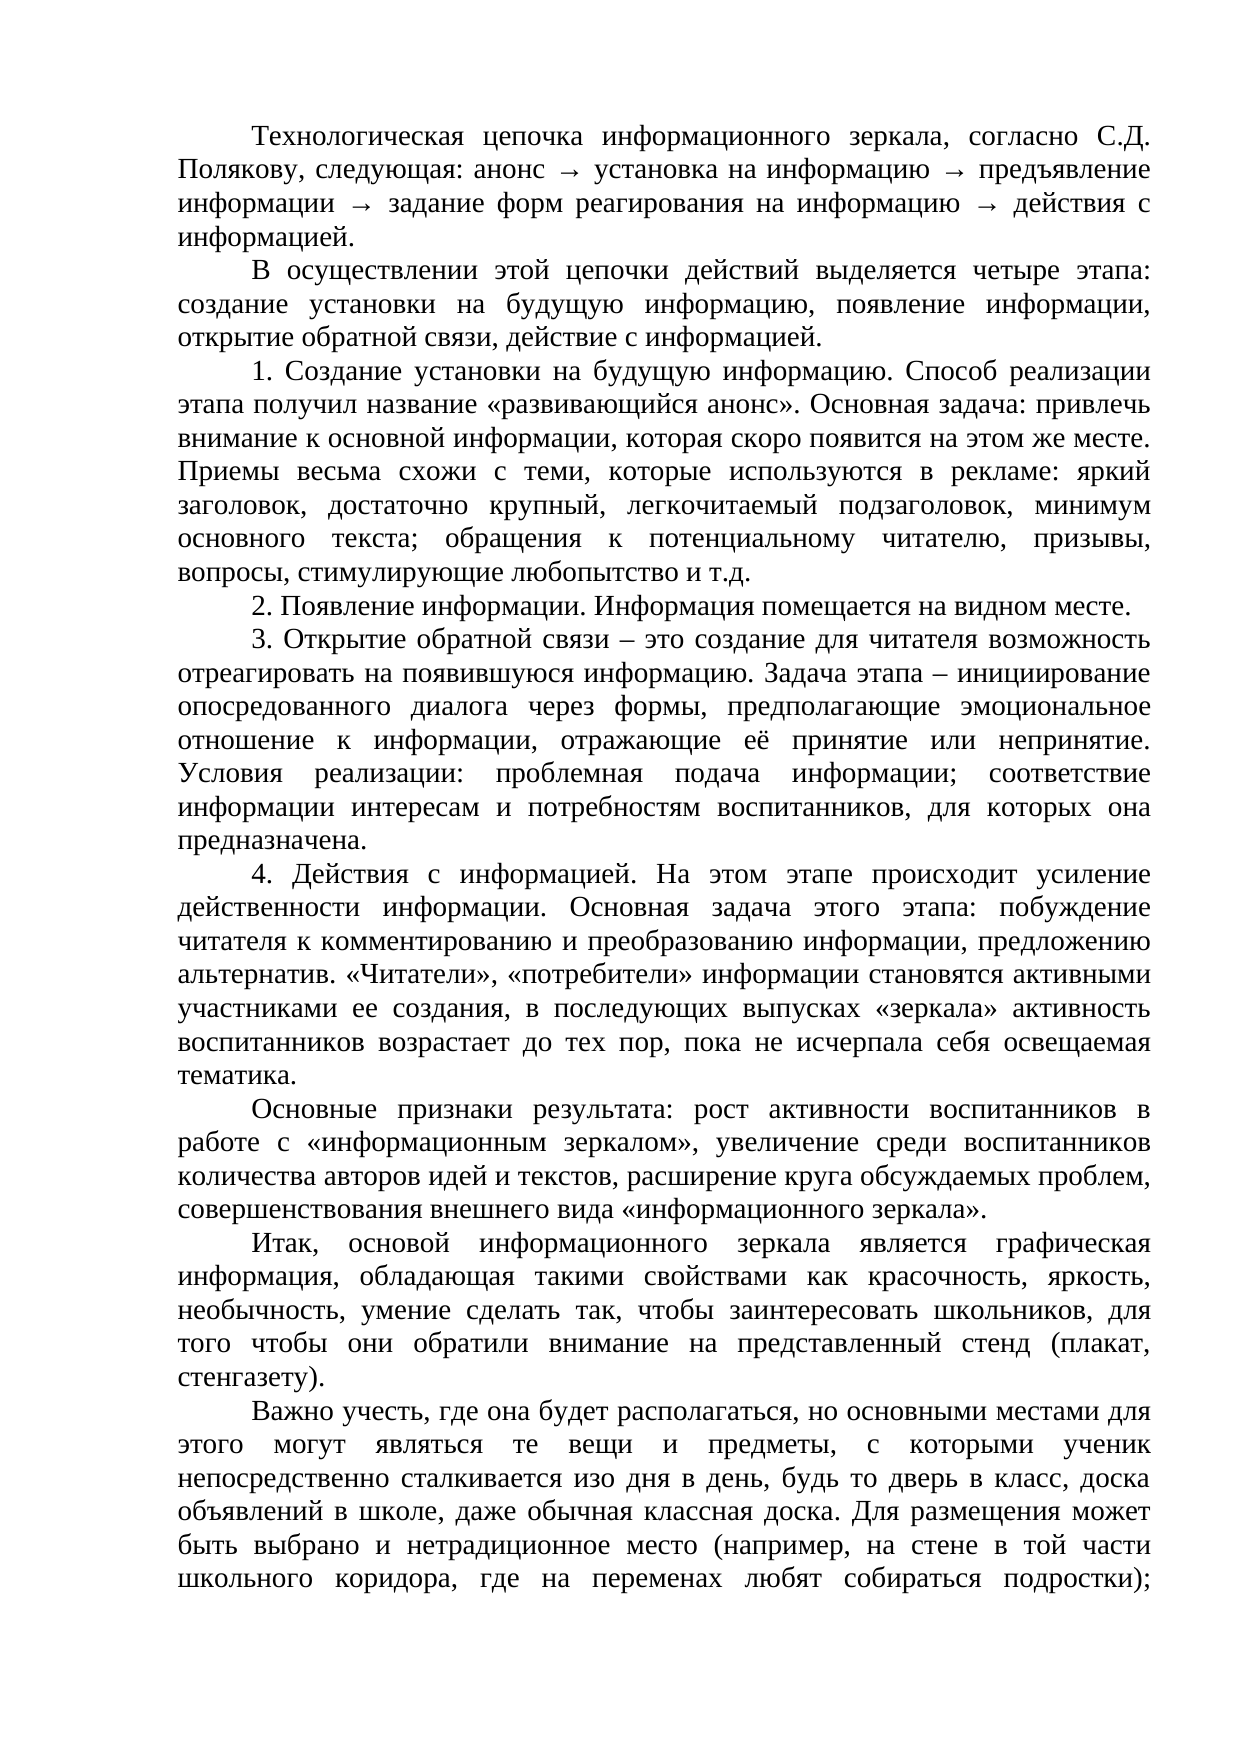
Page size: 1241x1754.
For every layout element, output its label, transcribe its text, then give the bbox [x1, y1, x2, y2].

text 1. Создание установки на будущую информацию. Способ реализации этапа получил название «развивающийся анонс». Основная задача: привлечь внимание к основной информации, которая скоро появится на этом же месте. Приемы весьма схожи с теми, которые используются в рекламе: яркий заголовок, достаточно крупный, легкочитаемый подзаголовок, минимум основного текста; обращения к потенциальному читателю, призывы, вопросы, стимулирующие любопытство и т.д. [177, 353, 1152, 588]
text 4. Действия с информацией. На этом этапе происходит усиление действенности информации. Основная задача этого этапа: побуждение читателя к комментированию и преобразованию информации, предложению альтернатив. «Читатели», «потребители» информации становятся активными участниками ее создания, в последующих выпусках «зеркала» активность воспитанников возрастает до тех пор, пока не исчерпала себя освещаемая тематика. [177, 856, 1152, 1091]
text В осуществлении этой цепочки действий выделяется четыре этапа: создание установки на будущую информацию, появление информации, открытие обратной связи, действие с информацией. [177, 252, 1152, 353]
text Технологическая цепочка информационного зеркала, согласно С.Д. Полякову, следующая: анонс → установка на информацию → предъявление информации → задание форм реагирования на информацию → действия с информацией. [177, 118, 1152, 252]
text 2. Появление информации. Информация помещается на видном месте. [177, 588, 1152, 621]
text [177, 1393, 1152, 1594]
text Итак, основой информационного зеркала является графическая информация, обладающая такими свойствами как красочность, яркость, необычность, умение сделать так, чтобы заинтересовать школьников, для того чтобы они обратили внимание на представленный стенд (плакат, стенгазету). [177, 1225, 1152, 1393]
text Основные признаки результата: рост активности воспитанников в работе с «информационным зеркалом», увеличение среди воспитанников количества авторов идей и текстов, расширение круга обсуждаемых проблем, совершенствования внешнего вида «информационного зеркала». [177, 1091, 1152, 1225]
text 3. Открытие обратной связи – это создание для читателя возможность отреагировать на появившуюся информацию. Задача этапа – инициирование опосредованного диалога через формы, предполагающие эмоциональное отношение к информации, отражающие её принятие или непринятие. Условия реализации: проблемная подача информации; соответствие информации интересам и потребностям воспитанников, для которых она предназначена. [177, 621, 1152, 856]
